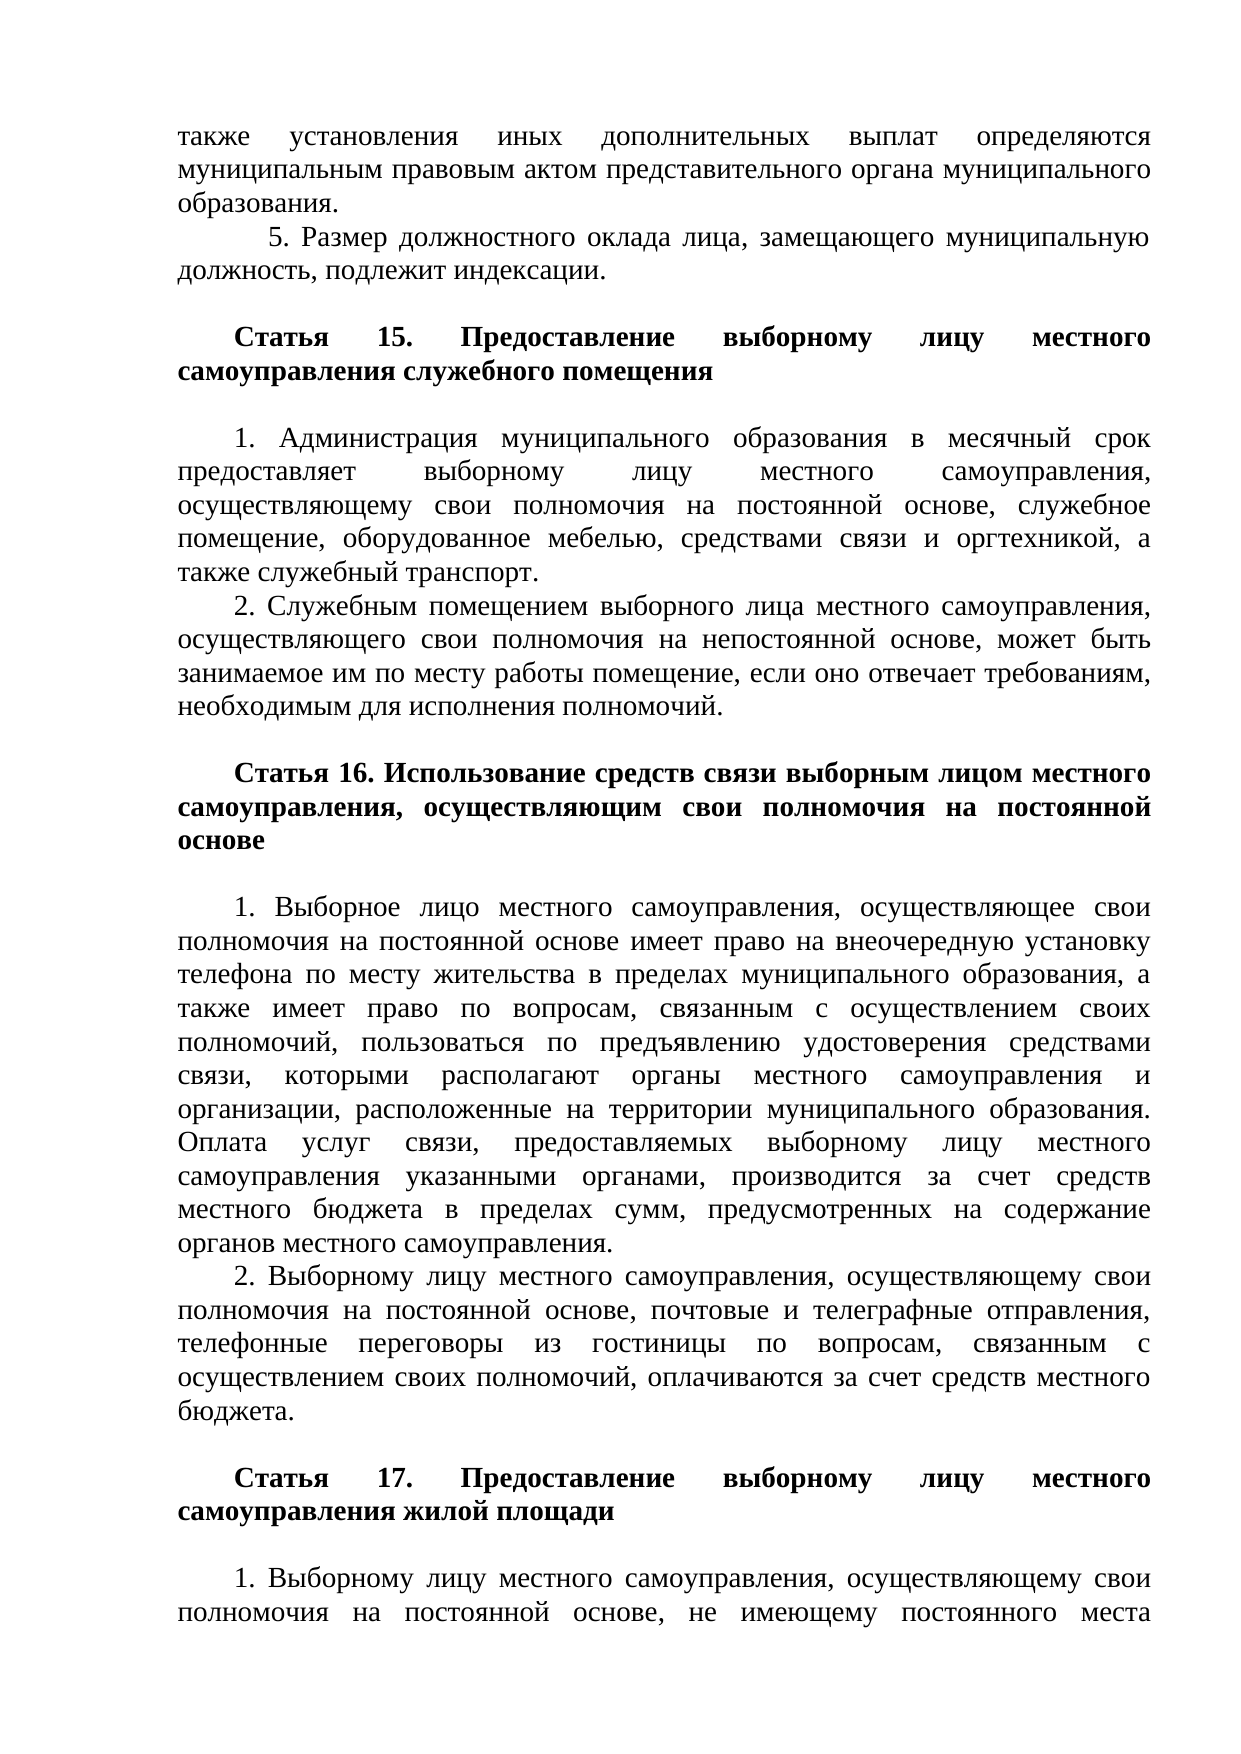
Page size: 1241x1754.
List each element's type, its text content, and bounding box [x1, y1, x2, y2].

text Статья 16. Использование средств связи выборным лицом местного самоуправления, осуществляющим свои полномочия на постоянной основе [177, 755, 1152, 856]
text Статья 17. Предоставление выборному лицу местного самоуправления жилой площади [177, 1460, 1152, 1527]
text 1. Администрация муниципального образования в месячный срок предоставляет выборному лицу местного самоуправления, осуществляющему свои полномочия на постоянной основе, служебное помещение, оборудованное мебелью, средствами связи и оргтехникой, а также служебный транспорт. [177, 420, 1152, 588]
text 5. Размер должностного оклада лица, замещающего муниципальную должность, подлежит индексации. [177, 219, 1152, 286]
text 2. Служебным помещением выборного лица местного самоуправления, осуществляющего свои полномочия на непостоянной основе, может быть занимаемое им по месту работы помещение, если оно отвечает требованиям, необходимым для исполнения полномочий. [177, 588, 1152, 722]
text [177, 1560, 1152, 1627]
text 1. Выборное лицо местного самоуправления, осуществляющее свои полномочия на постоянной основе имеет право на внеочередную установку телефона по месту жительства в пределах муниципального образования, а также имеет право по вопросам, связанным с осуществлением своих полномочий, пользоваться по предъявлению удостоверения средствами связи, которыми располагают органы местного самоуправления и организации, расположенные на территории муниципального образования. Оплата услуг связи, предоставляемых выборному лицу местного самоуправления указанными органами, производится за счет средств местного бюджета в пределах сумм, предусмотренных на содержание органов местного самоуправления. [177, 889, 1152, 1258]
text 2. Выборному лицу местного самоуправления, осуществляющему свои полномочия на постоянной основе, почтовые и телеграфные отправления, телефонные переговоры из гостиницы по вопросам, связанным с осуществлением своих полномочий, оплачиваются за счет средств местного бюджета. [177, 1258, 1152, 1426]
text Статья 15. Предоставление выборному лицу местного самоуправления служебного помещения [177, 319, 1152, 386]
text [177, 118, 1152, 219]
